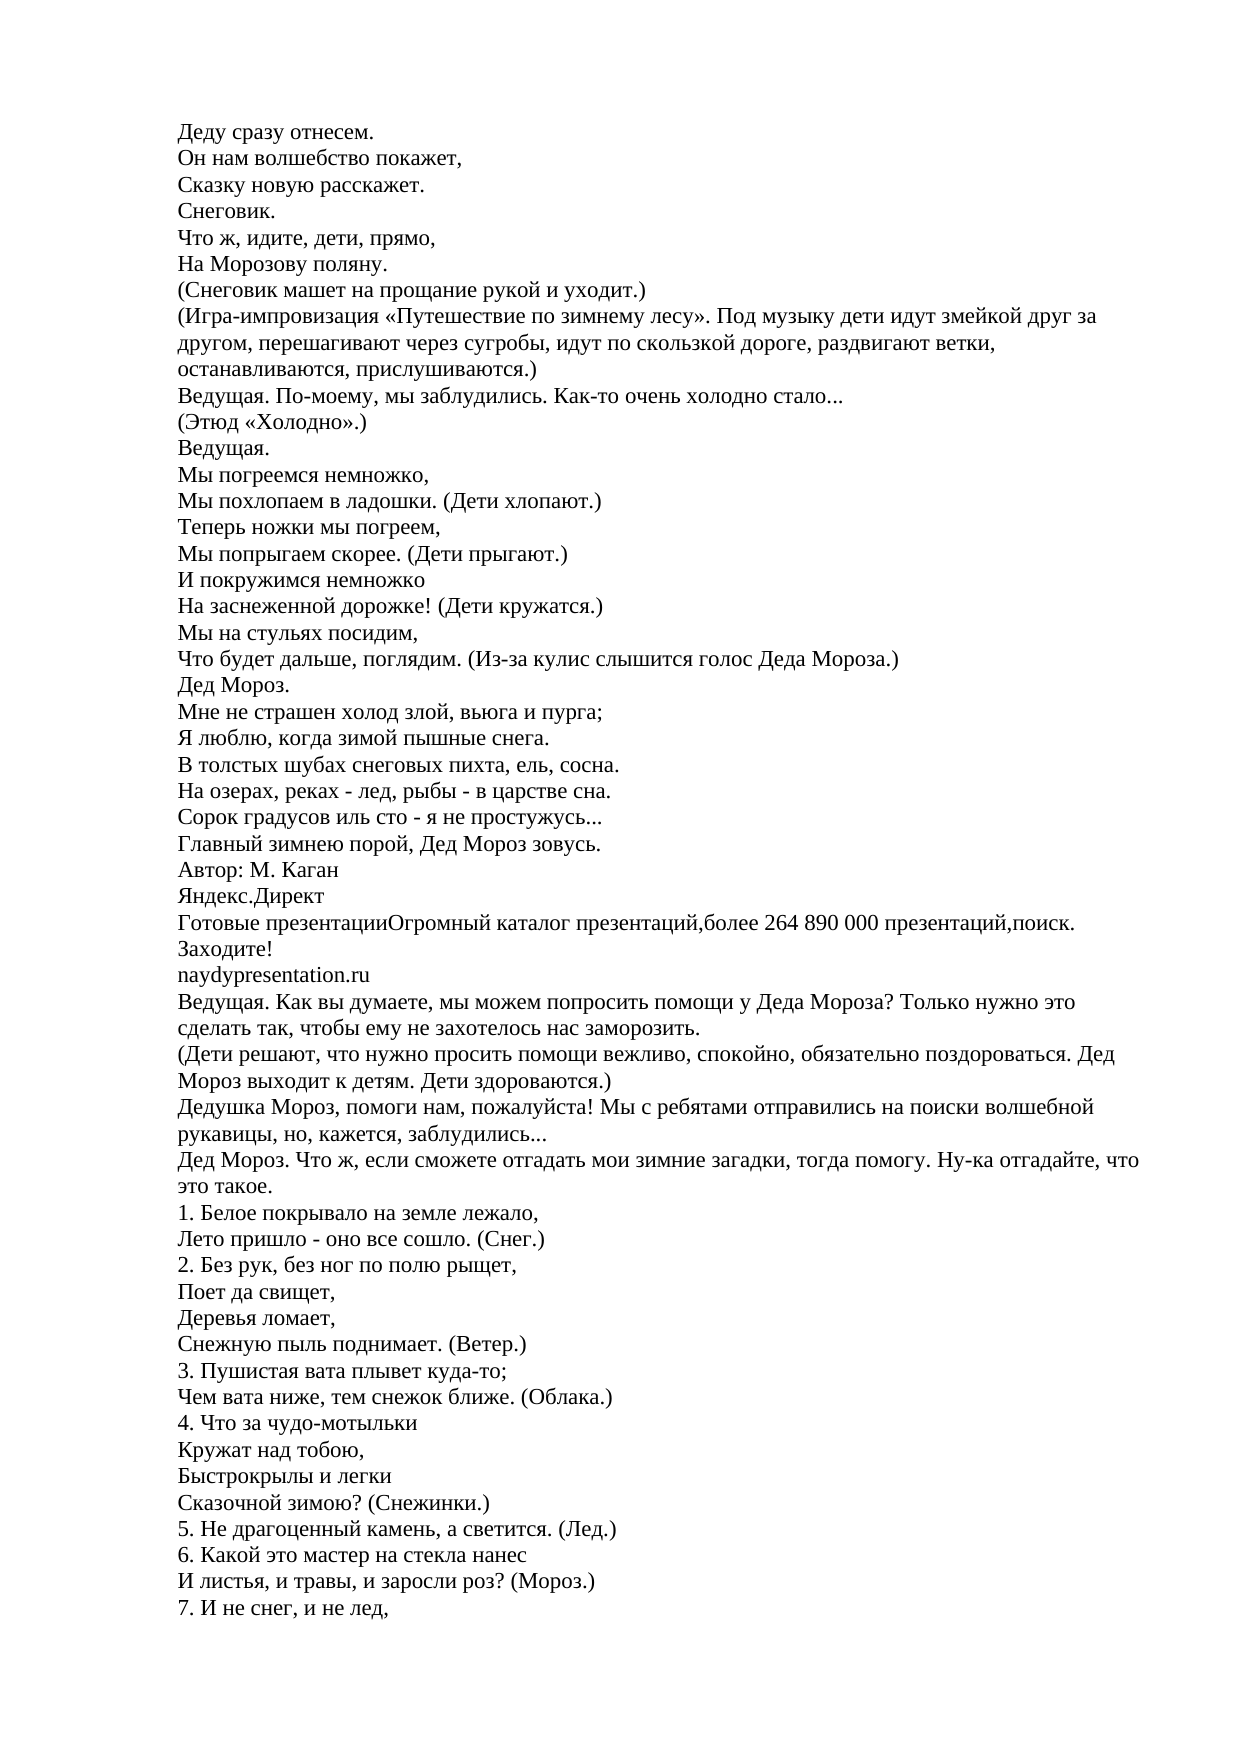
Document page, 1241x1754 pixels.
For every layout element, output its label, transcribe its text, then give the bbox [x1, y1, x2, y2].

text Снежную пыль поднимает. (Ветер.) [177, 1330, 1152, 1357]
text Деду сразу отнесем. [177, 118, 1152, 144]
text Ведущая. Как вы думаете, мы можем попросить помощи у Деда Мороза? Только нужно это сделать так, чтобы ему не захотелось нас заморозить. [177, 988, 1152, 1041]
text Что ж, идите, дети, прямо, [177, 223, 1152, 250]
text Я люблю, когда зимой пышные снега. [177, 724, 1152, 751]
text Сказочной зимою? (Снежинки.) [177, 1488, 1152, 1515]
text Быстрокрылы и легки [177, 1462, 1152, 1488]
text Поет да свищет, [177, 1278, 1152, 1304]
text Он нам волшебство покажет, [177, 144, 1152, 171]
text Деревья ломает, [177, 1304, 1152, 1330]
text Мы погреемся немножко, [177, 461, 1152, 487]
text Сорок градусов иль сто - я не простужусь... [177, 803, 1152, 830]
text Кружат над тобою, [177, 1436, 1152, 1462]
text Яндекс.Директ [177, 882, 1152, 909]
text Готовые презентацииОгромный каталог презентаций,более 264 890 000 презентаций,поиск. Заходите! [177, 909, 1152, 961]
text (Игра-импровизация «Путешествие по зимнему лесу». Под музыку дети идут змейкой друг за другом, перешагивают через сугробы, идут по скользкой дороге, раздвигают ветки, останавливаются, прислушиваются.) [177, 303, 1152, 382]
text Дед Мороз. [177, 672, 1152, 698]
text 6. Какой это мастер на стекла нанес [177, 1541, 1152, 1568]
text Главный зимнею порой, Дед Мороз зовусь. [177, 830, 1152, 856]
text 7. И не снег, и не лед, [177, 1594, 1152, 1620]
text И покружимся немножко [177, 566, 1152, 592]
text 4. Что за чудо-мотыльки [177, 1409, 1152, 1436]
text На Морозову поляну. [177, 250, 1152, 276]
text Мы на стульях посидим, [177, 619, 1152, 645]
text Сказку новую расскажет. [177, 171, 1152, 197]
text На заснеженной дорожке! (Дети кружатся.) [177, 592, 1152, 619]
text Мне не страшен холод злой, вьюга и пурга; [177, 698, 1152, 724]
text Дед Мороз. Что ж, если сможете отгадать мои зимние загадки, тогда помогу. Ну-ка отгадайте, что это такое. [177, 1146, 1152, 1199]
text Дедушка Мороз, помоги нам, пожалуйста! Мы с ребятами отправились на поиски волшебной рукавицы, но, кажется, заблудились... [177, 1093, 1152, 1146]
text Автор: М. Каган [177, 856, 1152, 882]
text (Дети решают, что нужно просить помощи вежливо, спокойно, обязательно поздороваться. Дед Мороз выходит к детям. Дети здороваются.) [177, 1041, 1152, 1093]
text Что будет дальше, поглядим. (Из-за кулис слышится голос Деда Мороза.) [177, 645, 1152, 672]
text 2. Без рук, без ног по полю рыщет, [177, 1251, 1152, 1278]
text naydypresentation.ru [177, 961, 1152, 988]
text Мы похлопаем в ладошки. (Дети хлопают.) [177, 487, 1152, 513]
text Снеговик. [177, 197, 1152, 223]
text В толстых шубах снеговых пихта, ель, сосна. [177, 751, 1152, 777]
text На озерах, реках - лед, рыбы - в царстве сна. [177, 777, 1152, 803]
text (Снеговик машет на прощание рукой и уходит.) [177, 276, 1152, 303]
text Лето пришло - оно все сошло. (Снег.) [177, 1225, 1152, 1251]
text Теперь ножки мы погреем, [177, 513, 1152, 540]
text Ведущая. [177, 434, 1152, 461]
text 5. Не драгоценный камень, а светится. (Лед.) [177, 1515, 1152, 1541]
text Мы попрыгаем скорее. (Дети прыгают.) [177, 540, 1152, 566]
text 3. Пушистая вата плывет куда-то; [177, 1357, 1152, 1383]
text (Этюд «Холодно».) [177, 408, 1152, 434]
text И листья, и травы, и заросли роз? (Мороз.) [177, 1568, 1152, 1594]
text 1. Белое покрывало на земле лежало, [177, 1199, 1152, 1225]
text Чем вата ниже, тем снежок ближе. (Облака.) [177, 1383, 1152, 1409]
text Ведущая. По-моему, мы заблудились. Как-то очень холодно стало... [177, 382, 1152, 408]
